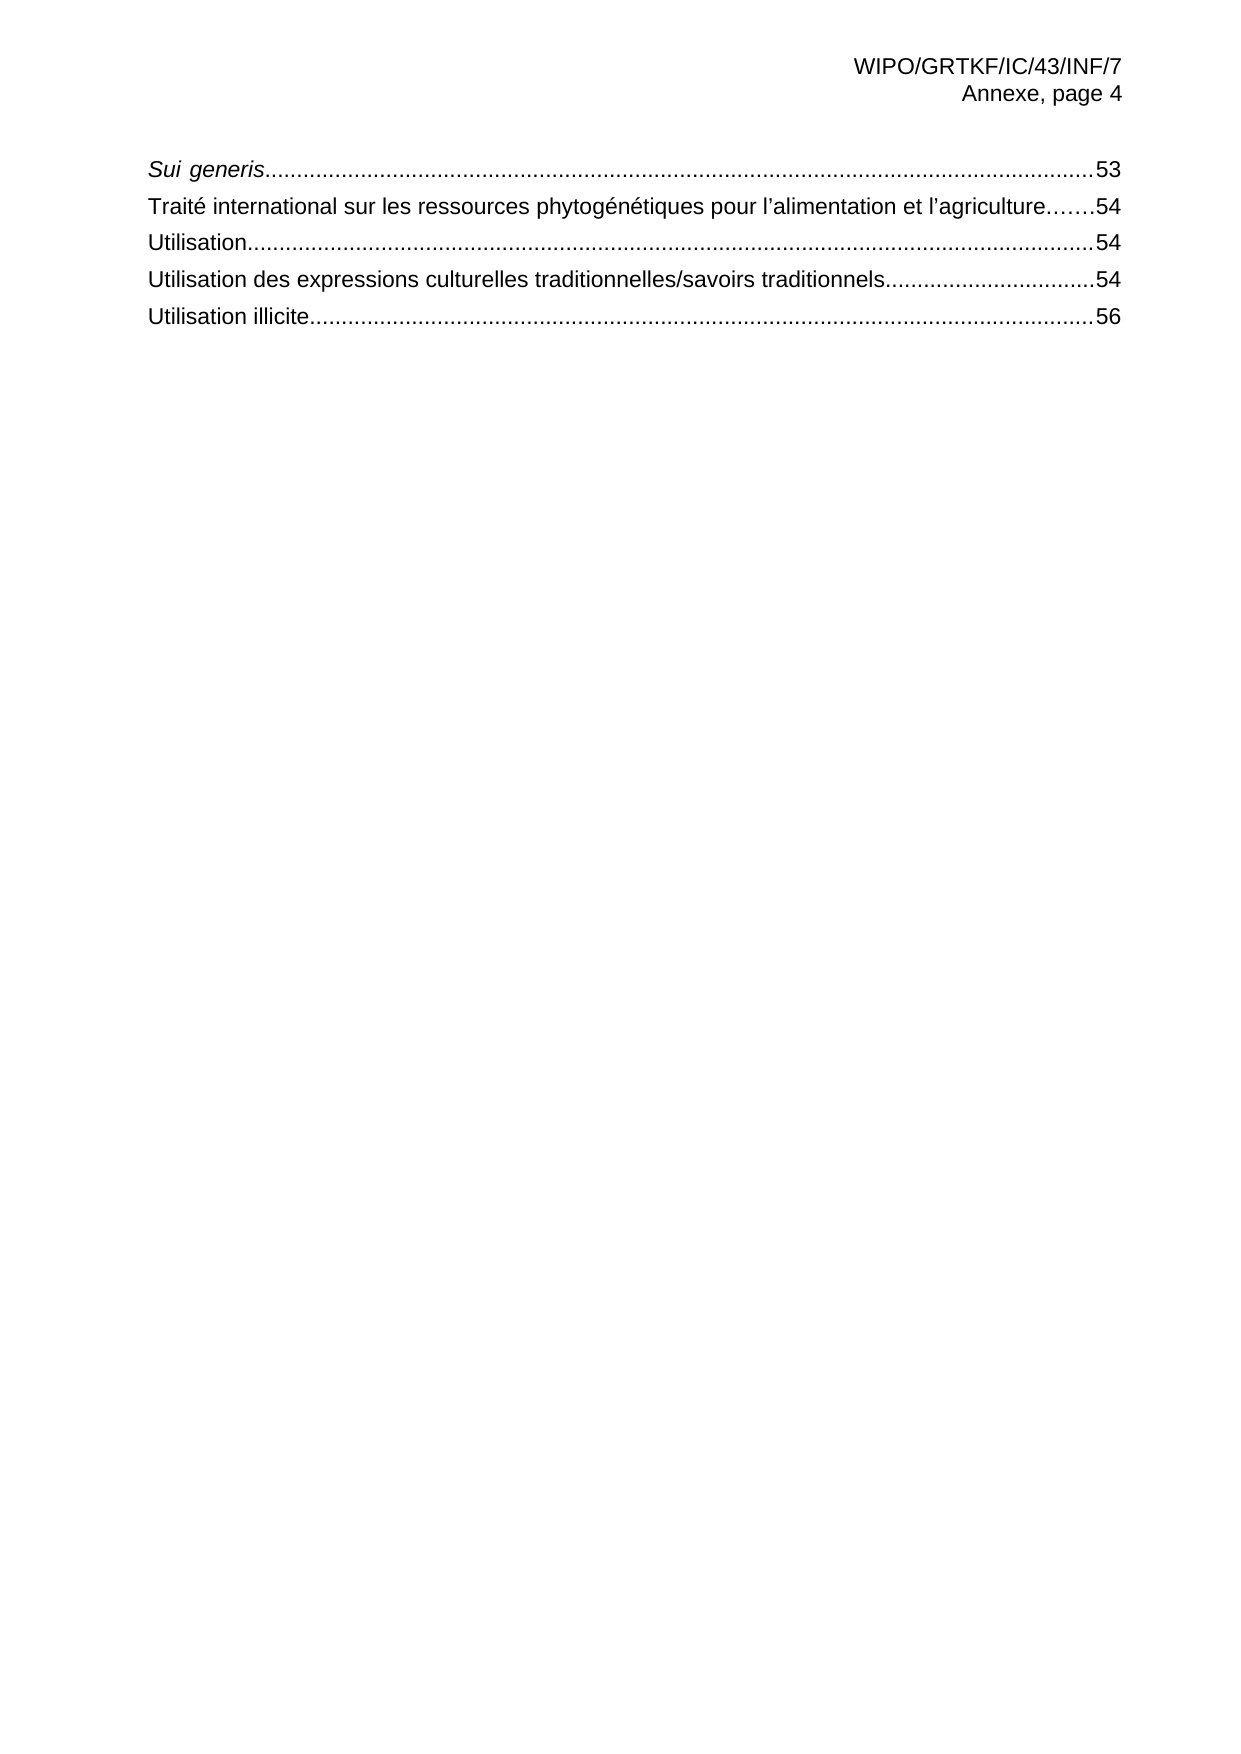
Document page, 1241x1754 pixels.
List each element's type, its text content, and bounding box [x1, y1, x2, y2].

text Traité international sur les ressources phytogénétiques pour l’alimentation et l’agriculture 54 [148, 193, 1122, 219]
text Sui generis 53 [148, 156, 1122, 182]
text Utilisation des expressions culturelles traditionnelles/savoirs traditionnels 54 [148, 266, 1122, 292]
text Utilisation illicite 56 [148, 303, 1122, 329]
text Utilisation 54 [148, 229, 1122, 256]
